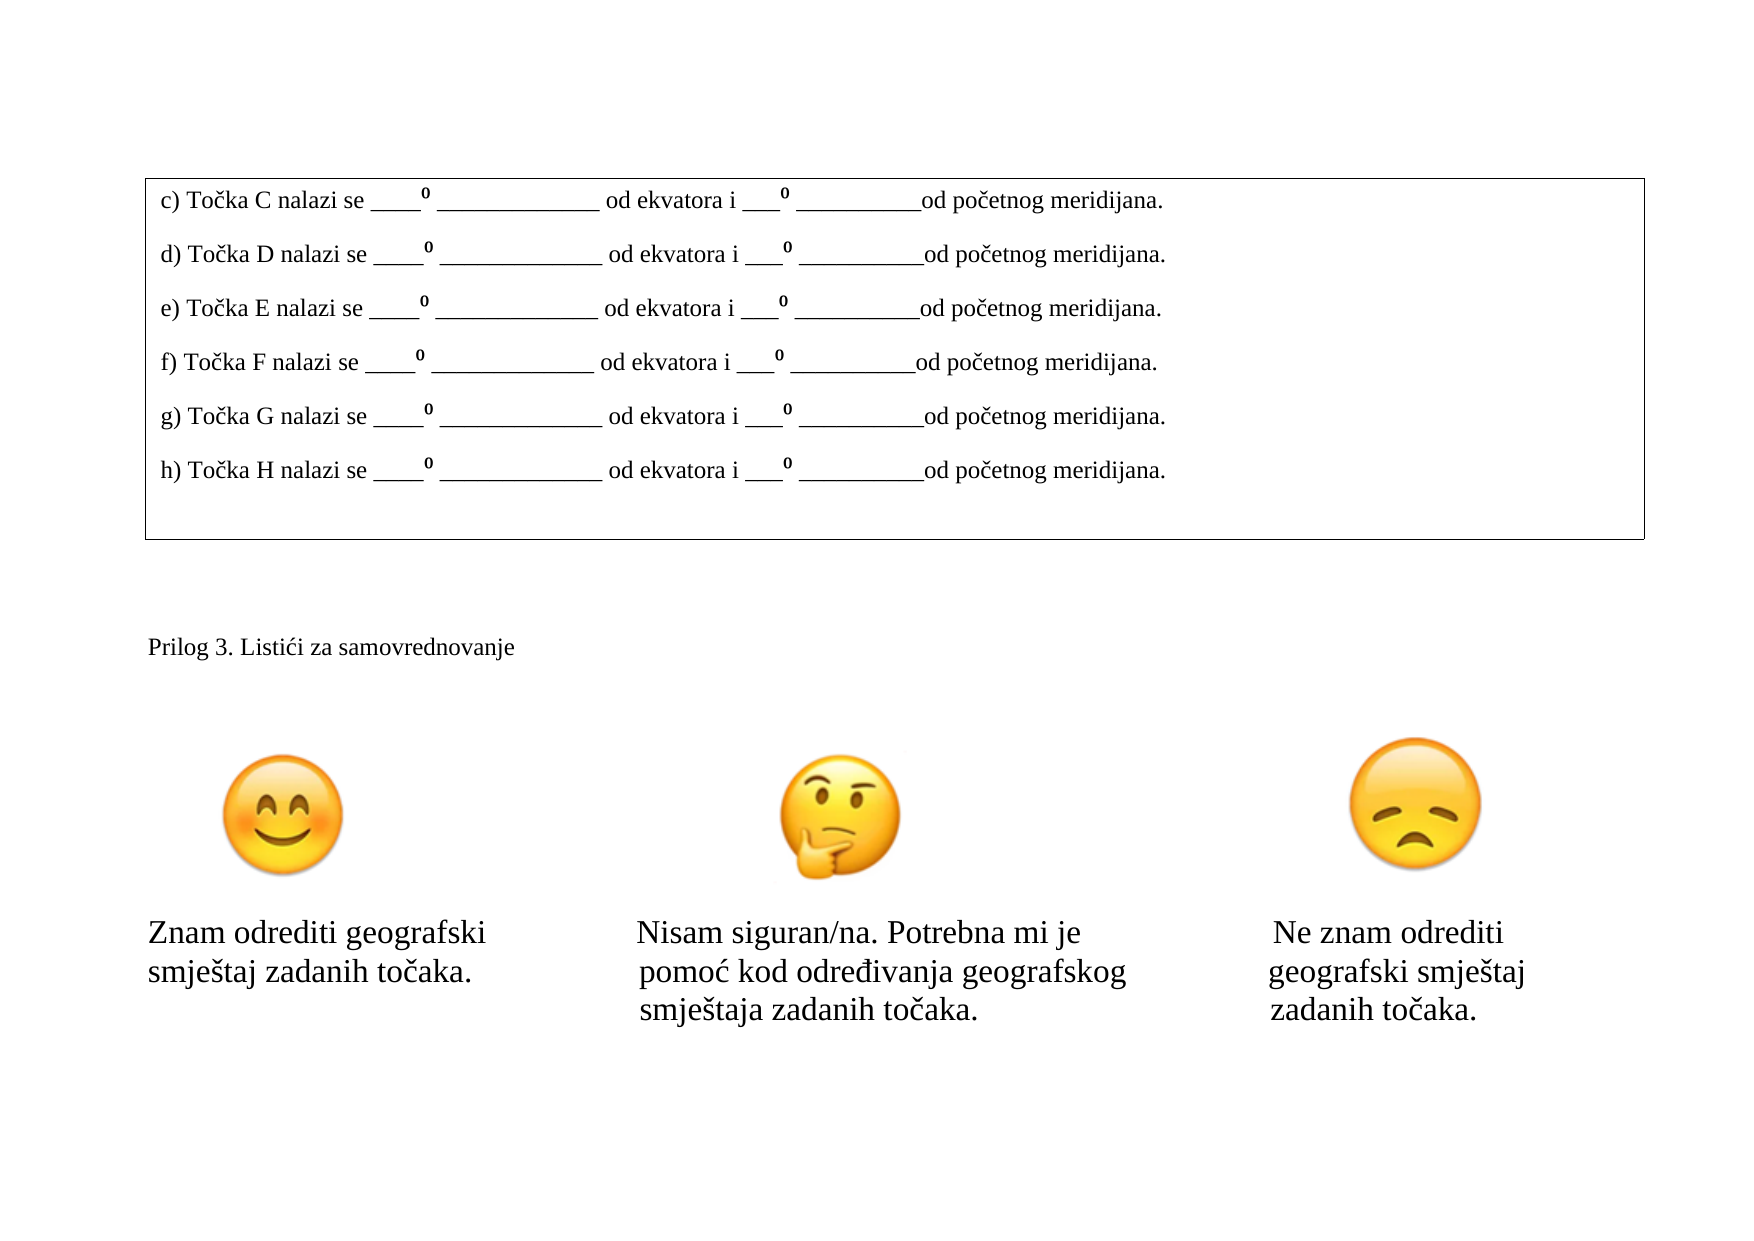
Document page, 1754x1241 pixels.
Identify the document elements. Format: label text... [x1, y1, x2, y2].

text smještaj zadanih točaka. pomoć kod određivanja geografskog geografski smještaj [148, 951, 1606, 989]
picture [1238, 686, 1557, 888]
picture [708, 737, 982, 888]
text Prilog 3. Listići za samovrednovanje [148, 632, 1606, 661]
picture [153, 726, 422, 888]
text Znam odrediti geografski Nisam siguran/na. Potrebna mi je Ne znam odrediti [148, 913, 1606, 951]
text smještaja zadanih točaka. zadanih točaka. [148, 989, 1606, 1028]
